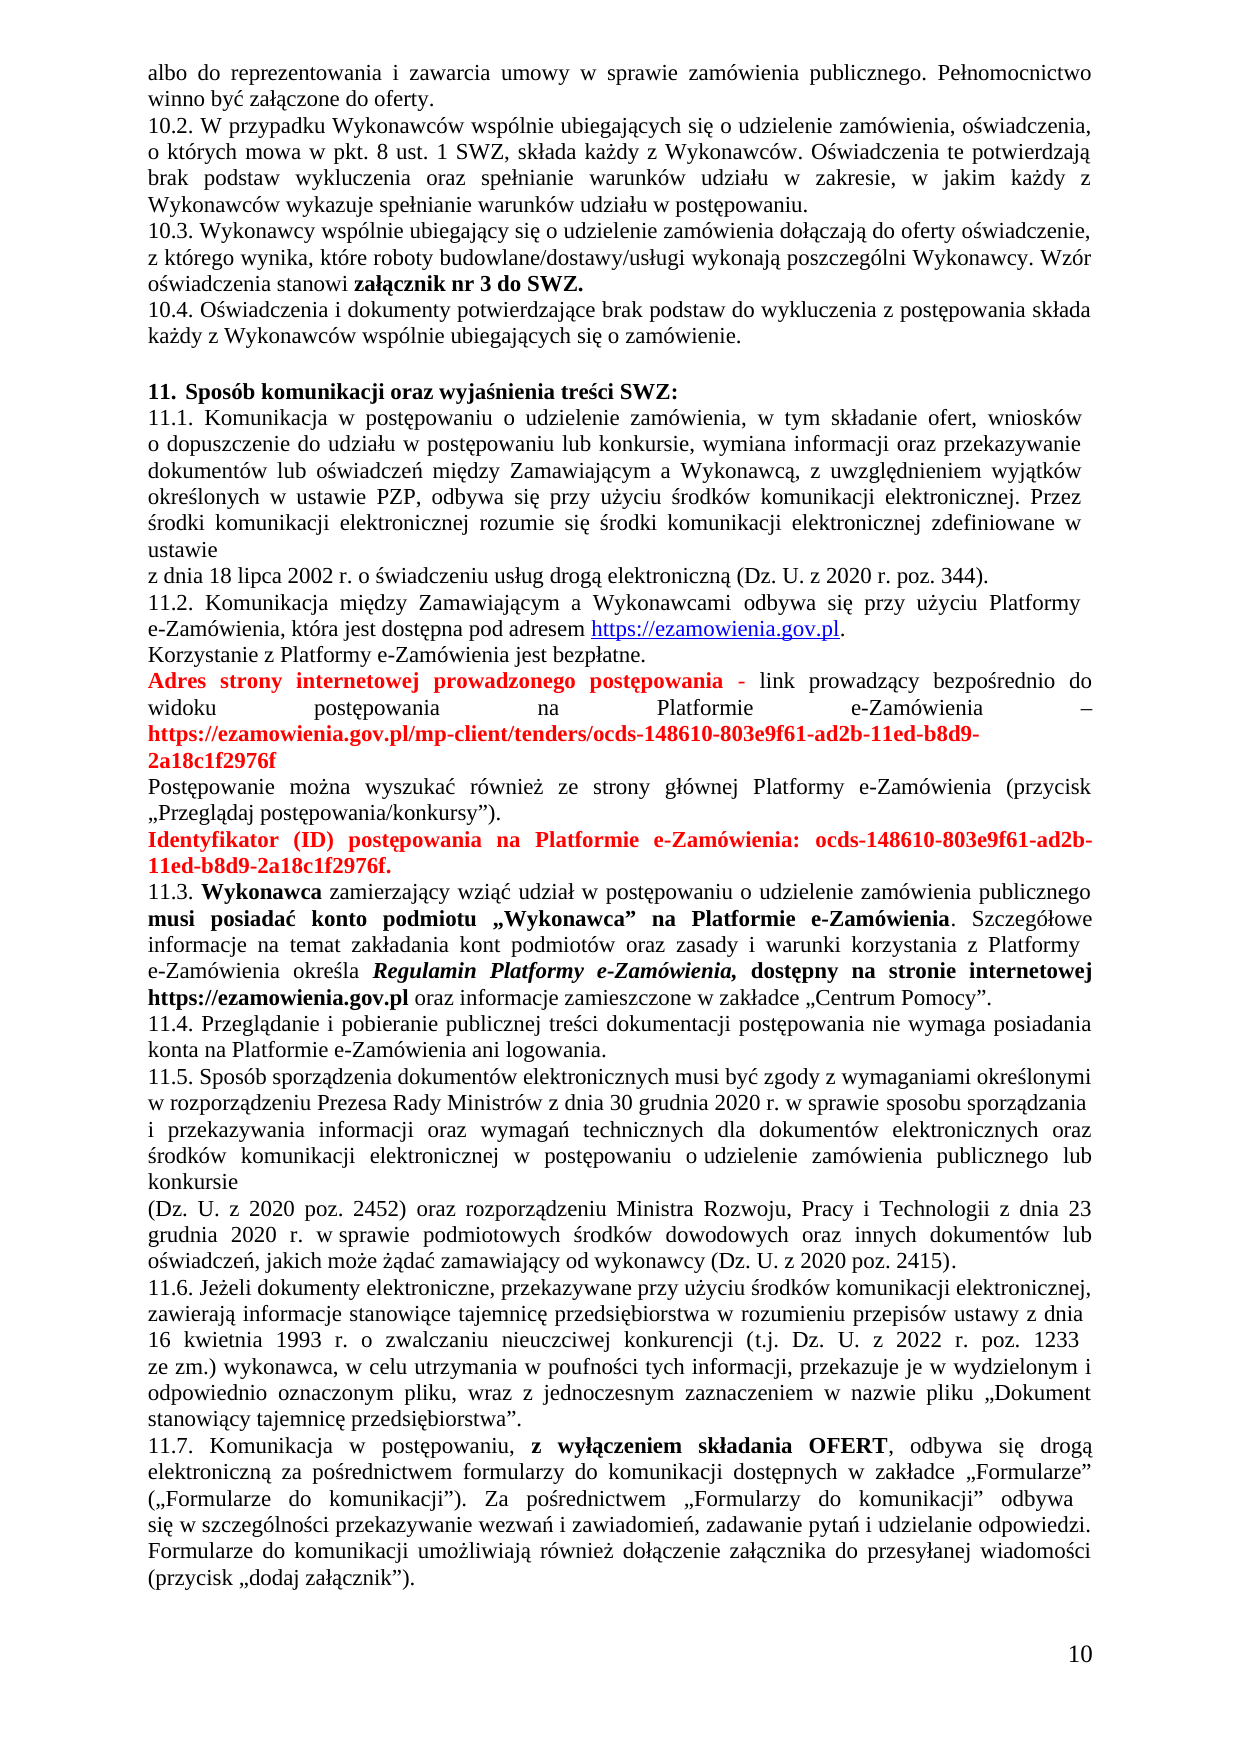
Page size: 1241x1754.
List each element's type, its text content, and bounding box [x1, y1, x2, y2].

text Adres strony internetowej prowadzonego postępowania - link prowadzący bezpośrednio do widoku postępowania na Platformie e-Zamówienia – https://ezamowienia.gov.pl/mp-client/tenders/ocds-148610-803e9f61-ad2b-11ed-b8d9-2a18c1f2976f [148, 668, 1093, 773]
list 10.3. Wykonawcy wspólnie ubiegający się o udzielenie zamówienia dołączają do oferty oświadczenie, z którego wynika, które roboty budowlane/dostawy/usługi wykonają poszczególni Wykonawcy. Wzór oświadczenia stanowi załącznik nr 3 do SWZ. [148, 217, 1093, 296]
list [148, 59, 1093, 112]
text 11.2. Komunikacja między Zamawiającym a Wykonawcami odbywa się przy użyciu Platformy e-Zamówienia, która jest dostępna pod adresem https://ezamowienia.gov.pl. [148, 588, 1093, 641]
text 11.3. Wykonawca zamierzający wziąć udział w postępowaniu o udzielenie zamówienia publicznego musi posiadać konto podmiotu „Wykonawca” na Platformie e-Zamówienia. Szczegółowe informacje na temat zakładania kont podmiotów oraz zasady i warunki korzystania z Platformy e-Zamówienia określa Regulamin Platformy e-Zamówienia, dostępny na stronie internetowej https://ezamowienia.gov.pl oraz informacje zamieszczone w zakładce „Centrum Pomocy”. [148, 878, 1093, 1010]
text 11.4. Przeglądanie i pobieranie publicznej treści dokumentacji postępowania nie wymaga posiadania konta na Platformie e-Zamówienia ani logowania. [148, 1010, 1093, 1063]
list 10.2. W przypadku Wykonawców wspólnie ubiegających się o udzielenie zamówienia, oświadczenia, o których mowa w pkt. 8 ust. 1 SWZ, składa każdy z Wykonawców. Oświadczenia te potwierdzają brak podstaw wykluczenia oraz spełnianie warunków udziału w zakresie, w jakim każdy z Wykonawców wykazuje spełnianie warunków udziału w postępowaniu. [148, 112, 1093, 217]
list 11.1. Komunikacja w postępowaniu o udzielenie zamówienia, w tym składanie ofert, wniosków o dopuszczenie do udziału w postępowaniu lub konkursie, wymiana informacji oraz przekazywanie dokumentów lub oświadczeń między Zamawiającym a Wykonawcą, z uwzględnieniem wyjątków określonych w ustawie PZP, odbywa się przy użyciu środków komunikacji elektronicznej. Przez środki komunikacji elektronicznej rozumie się środki komunikacji elektronicznej zdefiniowane w ustawie z dnia 18 lipca 2002 r. o świadczeniu usług drogą elektroniczną (Dz. U. z 2020 r. poz. 344). [148, 404, 1083, 588]
text 11.5. Sposób sporządzenia dokumentów elektronicznych musi być zgody z wymaganiami określonymi w rozporządzeniu Prezesa Rady Ministrów z dnia 30 grudnia 2020 r. w sprawie sposobu sporządzania i przekazywania informacji oraz wymagań technicznych dla dokumentów elektronicznych oraz środków komunikacji elektronicznej w postępowaniu o udzielenie zamówienia publicznego lub konkursie (Dz. U. z 2020 poz. 2452) oraz rozporządzeniu Ministra Rozwoju, Pracy i Technologii z dnia 23 grudnia 2020 r. w sprawie podmiotowych środków dowodowych oraz innych dokumentów lub oświadczeń, jakich może żądać zamawiający od wykonawcy (Dz. U. z 2020 poz. 2415). [148, 1063, 1093, 1274]
text 11.7. Komunikacja w postępowaniu, z wyłączeniem składania OFERT, odbywa się drogą elektroniczną za pośrednictwem formularzy do komunikacji dostępnych w zakładce „Formularze” („Formularze do komunikacji”). Za pośrednictwem „Formularzy do komunikacji” odbywa się w szczególności przekazywanie wezwań i zawiadomień, zadawanie pytań i udzielanie odpowiedzi. Formularze do komunikacji umożliwiają również dołączenie załącznika do przesyłanej wiadomości (przycisk „dodaj załącznik”). [148, 1432, 1093, 1590]
text Korzystanie z Platformy e-Zamówienia jest bezpłatne. [148, 641, 1093, 668]
text Postępowanie można wyszukać również ze strony głównej Platformy e-Zamówienia (przycisk „Przeglądaj postępowania/konkursy”). [148, 773, 1093, 826]
text Identyfikator (ID) postępowania na Platformie e-Zamówienia: ocds-148610-803e9f61-ad2b-11ed-b8d9-2a18c1f2976f. [148, 826, 1093, 878]
list Sposób komunikacji oraz wyjaśnienia treści SWZ: [148, 378, 1093, 404]
text 11.6. Jeżeli dokumenty elektroniczne, przekazywane przy użyciu środków komunikacji elektronicznej, zawierają informacje stanowiące tajemnicę przedsiębiorstwa w rozumieniu przepisów ustawy z dnia 16 kwietnia 1993 r. o zwalczaniu nieuczciwej konkurencji (t.j. Dz. U. z 2022 r. poz. 1233 ze zm.) wykonawca, w celu utrzymania w poufności tych informacji, przekazuje je w wydzielonym i odpowiednio oznaczonym pliku, wraz z jednoczesnym zaznaczeniem w nazwie pliku „Dokument stanowiący tajemnicę przedsiębiorstwa”. [148, 1274, 1093, 1432]
list 10.4. Oświadczenia i dokumenty potwierdzające brak podstaw do wykluczenia z postępowania składa każdy z Wykonawców wspólnie ubiegających się o zamówienie. [148, 296, 1093, 349]
